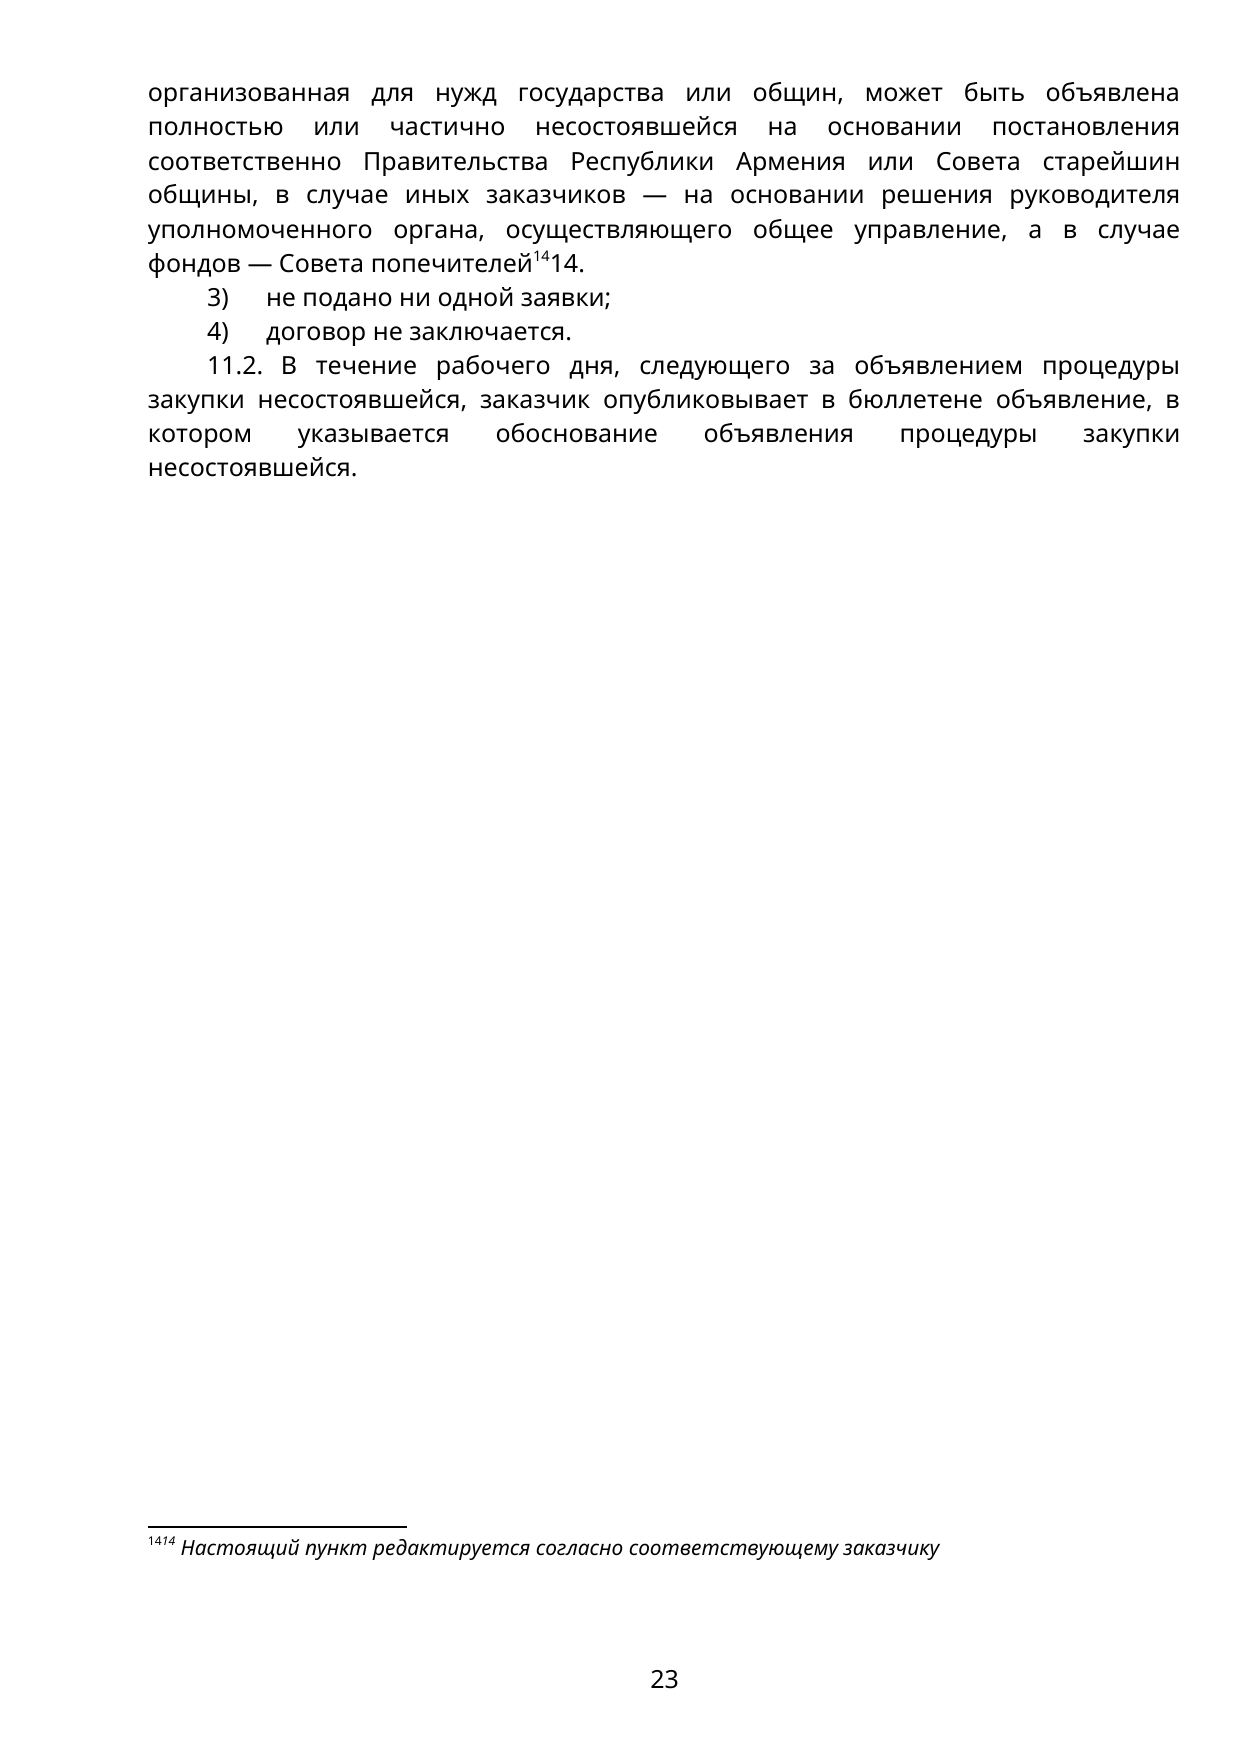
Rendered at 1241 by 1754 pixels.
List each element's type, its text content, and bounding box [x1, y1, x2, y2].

text 4) договор не заключается. [148, 313, 1181, 347]
text 11.2. В течение рабочего дня, следующего за объявлением процедуры закупки несостоявшейся, заказчик опубликовывает в бюллетене объявление, в котором указывается обоснование объявления процедуры закупки несостоявшейся. [148, 347, 1181, 484]
text 3) не подано ни одной заявки; [148, 279, 1181, 313]
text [148, 75, 1181, 279]
